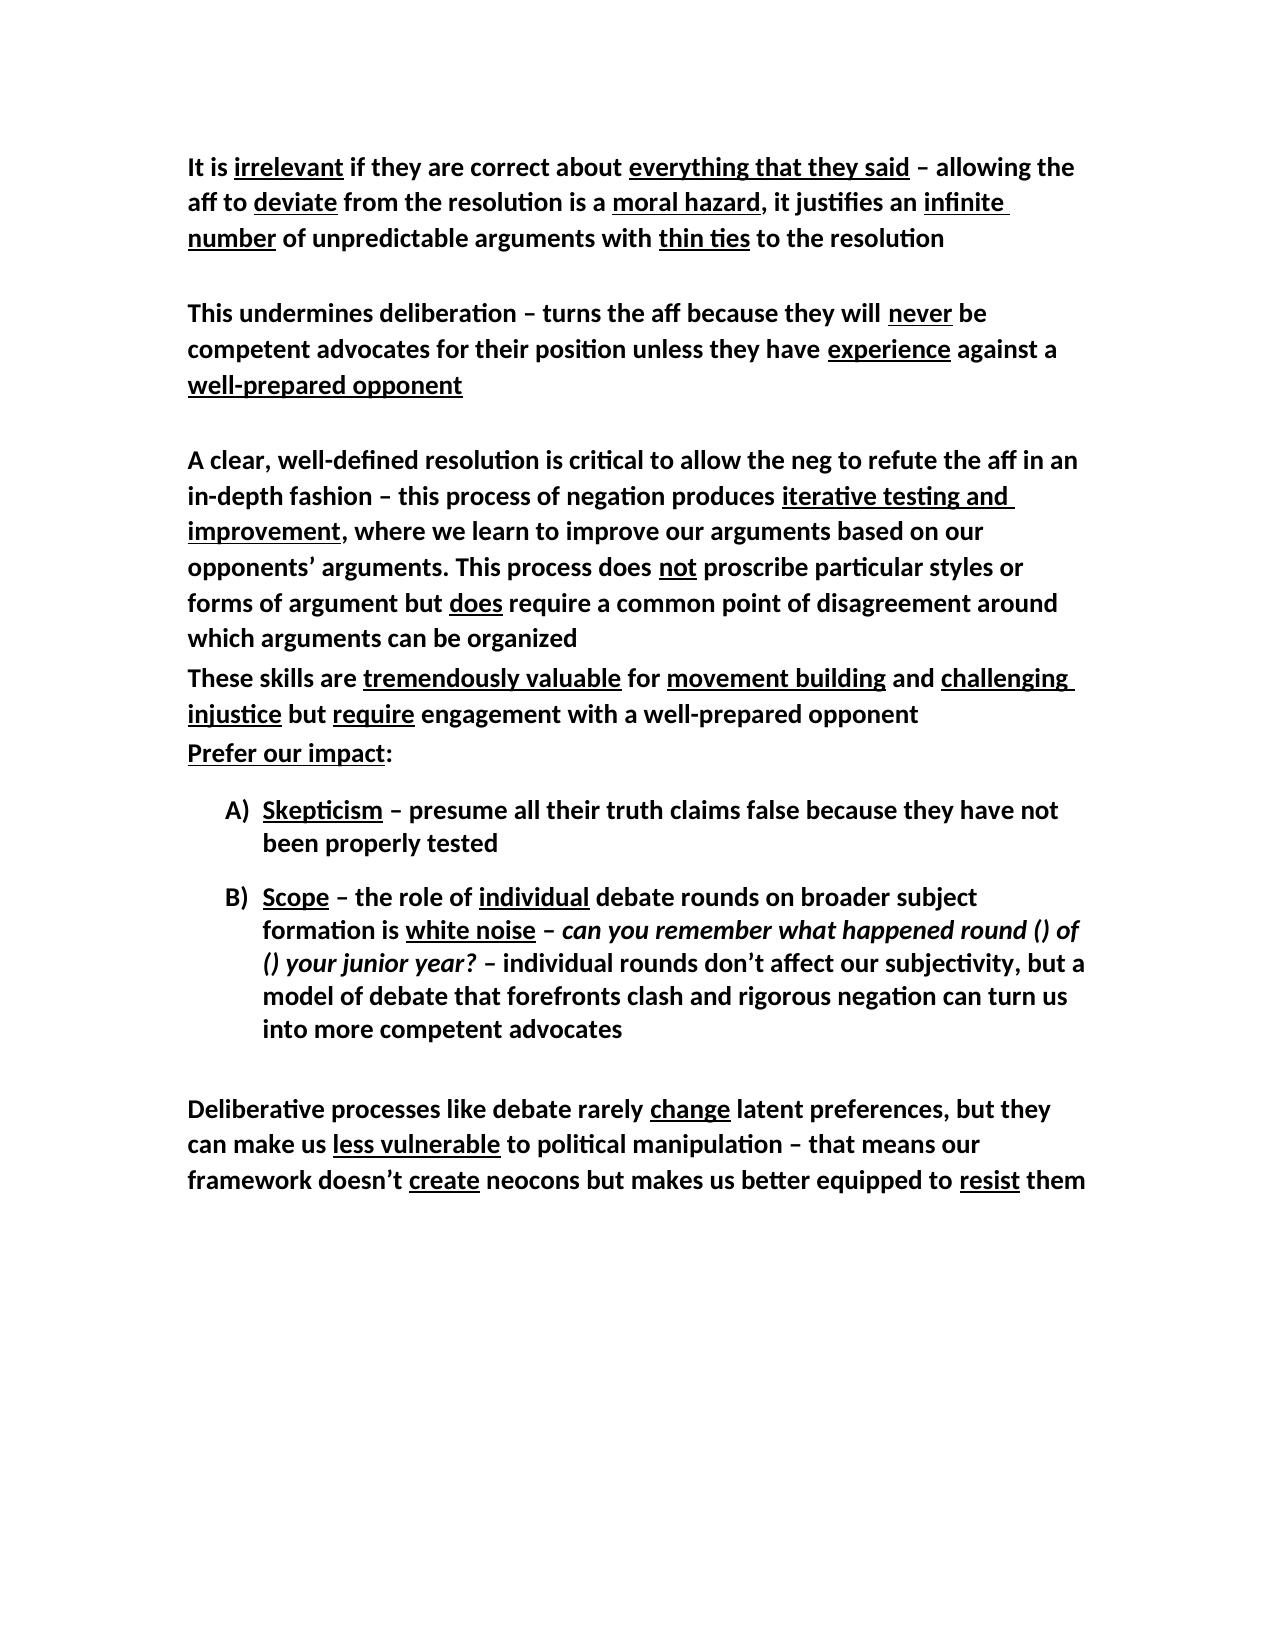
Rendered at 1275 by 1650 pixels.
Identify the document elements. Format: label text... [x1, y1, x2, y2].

subtitle Deliberative processes like debate rarely change latent preferences, but they can make us less vulnerable to political manipulation – that means our framework doesn’t create neocons but makes us better equipped to resist them [187, 1092, 1087, 1196]
subtitle A clear, well-defined resolution is critical to allow the neg to refute the aff in an in-depth fashion – this process of negation produces iterative testing and improvement, where we learn to improve our arguments based on our opponents’ arguments. This process does not proscribe particular styles or forms of argument but does require a common point of disagreement around which arguments can be organized [187, 443, 1087, 654]
subtitle It is irrelevant if they are correct about everything that they said – allowing the aff to deviate from the resolution is a moral hazard, it justifies an infinite number of unpredictable arguments with thin ties to the resolution [187, 150, 1087, 290]
subtitle Scope – the role of individual debate rounds on broader subject formation is white noise – can you remember what happened round () of () your junior year? – individual rounds don’t affect our subjectivity, but a model of debate that forefronts clash and rigorous negation can turn us into more competent advocates [225, 880, 1087, 1045]
subtitle These skills are tremendously valuable for movement building and challenging injustice but require engagement with a well-prepared opponent [187, 661, 1087, 730]
subtitle This undermines deliberation – turns the aff because they will never be competent advocates for their position unless they have experience against a well-prepared opponent [187, 297, 1087, 437]
subtitle Prefer our impact: [187, 737, 1087, 770]
subtitle Skepticism – presume all their truth claims false because they have not been properly tested [225, 793, 1087, 859]
